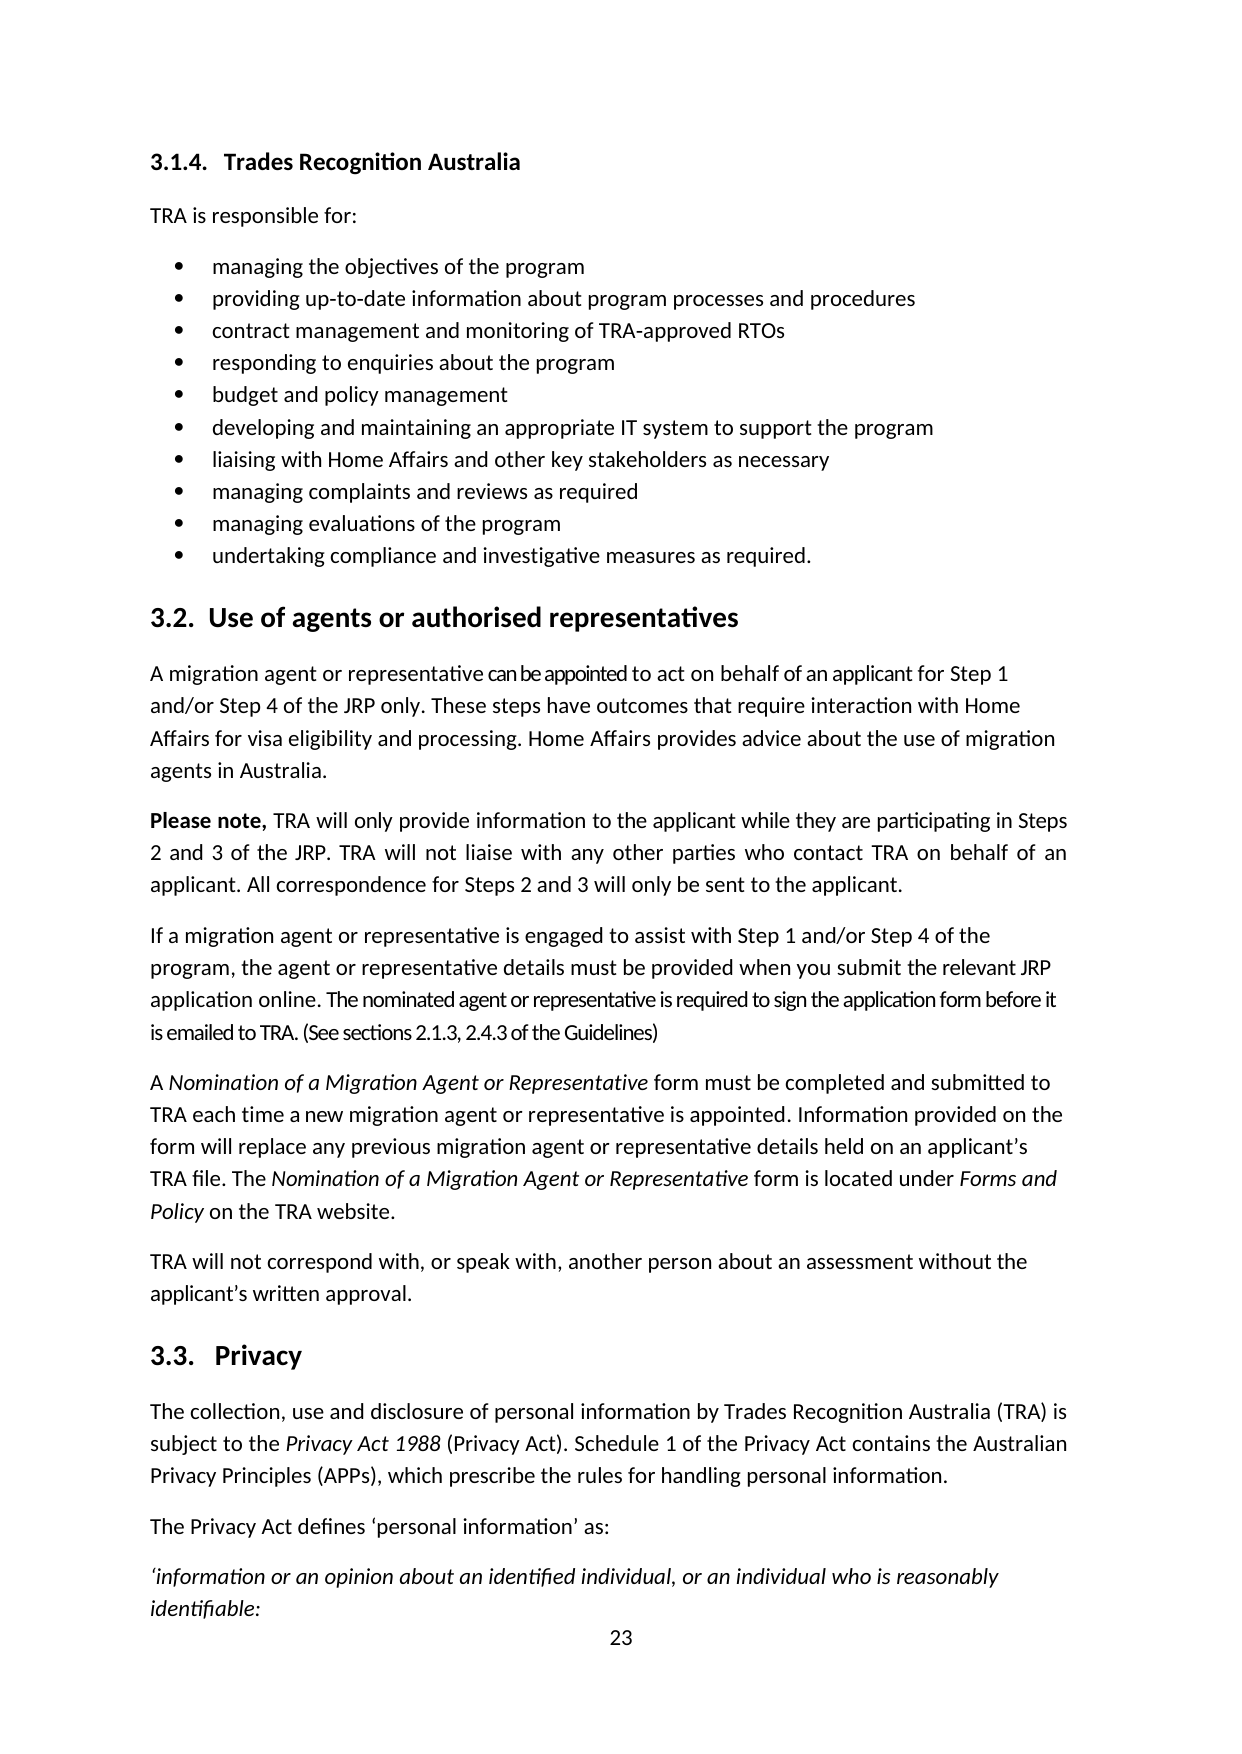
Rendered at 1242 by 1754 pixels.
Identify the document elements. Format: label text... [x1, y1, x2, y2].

text A migration agent or representative can be appointed to act on behalf of an applicant for Step 1 and/or Step 4 of the JRP only. These steps have outcomes that require interaction with Home Affairs for visa eligibility and processing. Home Affairs provides advice about the use of migration agents in Australia. [150, 659, 1068, 784]
text TRA is responsible for: [150, 201, 1068, 229]
list managing complaints and reviews as required [175, 477, 1068, 505]
list providing up‐to‐date information about program processes and procedures [175, 284, 1068, 312]
text A Nomination of a Migration Agent or Representative form must be completed and submitted to TRA each time a new migration agent or representative is appointed. Information provided on the form will replace any previous migration agent or representative details held on an applicant’s TRA file. The Nomination of a Migration Agent or Representative form is located under Forms and Policy on the TRA website. [150, 1068, 1068, 1225]
text Please note, TRA will only provide information to the applicant while they are participating in Steps 2 and 3 of the JRP. TRA will not liaise with any other parties who contact TRA on behalf of an applicant. All correspondence for Steps 2 and 3 will only be sent to the applicant. [150, 806, 1068, 899]
list responding to enquiries about the program [175, 348, 1068, 376]
text The collection, use and disclosure of personal information by Trades Recognition Australia (TRA) is subject to the Privacy Act 1988 (Privacy Act). Schedule 1 of the Privacy Act contains the Australian Privacy Principles (APPs), which prescribe the rules for handling personal information. [150, 1397, 1068, 1489]
list developing and maintaining an appropriate IT system to support the program [175, 413, 1068, 441]
list budget and policy management [175, 381, 1068, 408]
text The Privacy Act defines ‘personal information’ as: [150, 1512, 1068, 1540]
subtitle 3.3. Privacy [150, 1337, 1068, 1372]
subtitle 3.1.4. Trades Recognition Australia [137, 146, 1067, 176]
text ‘information or an opinion about an identified individual, or an individual who is reasonably identifiable: [150, 1562, 1068, 1623]
list liaising with Home Affairs and other key stakeholders as necessary [175, 445, 1068, 473]
list contract management and monitoring of TRA‐approved RTOs [175, 316, 1068, 344]
list managing the objectives of the program [175, 252, 1068, 280]
list undertaking compliance and investigative measures as required. [175, 541, 1068, 569]
text TRA will not correspond with, or speak with, another person about an assessment without the applicant’s written approval. [150, 1247, 1068, 1307]
list managing evaluations of the program [175, 509, 1068, 537]
text If a migration agent or representative is engaged to assist with Step 1 and/or Step 4 of the program, the agent or representative details must be provided when you submit the relevant JRP application online. The nominated agent or representative is required to sign the application form before it is emailed to TRA. (See sections 2.1.3, 2.4.3 of the Guidelines) [150, 921, 1068, 1046]
subtitle 3.2. Use of agents or authorised representatives [150, 599, 1068, 634]
